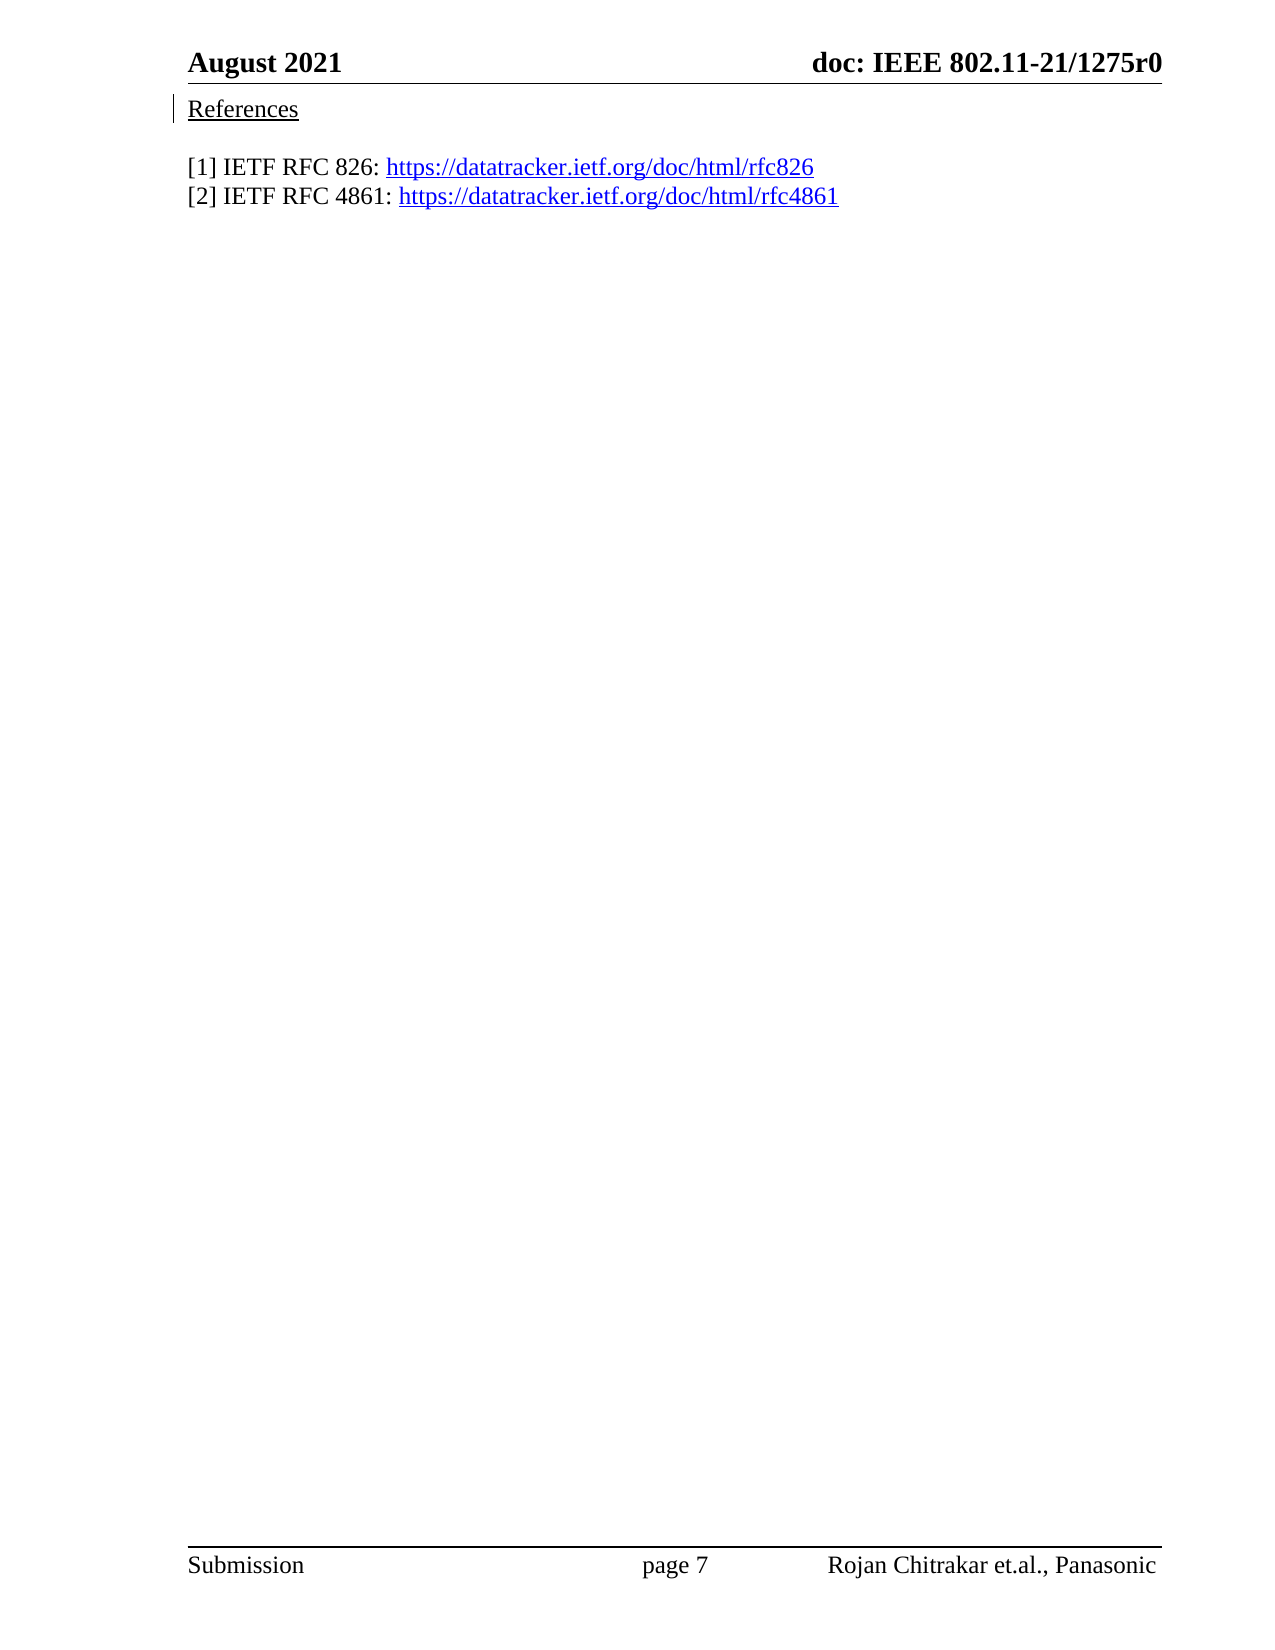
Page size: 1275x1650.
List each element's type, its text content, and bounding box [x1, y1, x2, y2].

text [1] IETF RFC 826: https://datatracker.ietf.org/doc/html/rfc826 [187, 152, 1162, 181]
text [2] IETF RFC 4861: https://datatracker.ietf.org/doc/html/rfc4861 [187, 181, 1162, 209]
text References [187, 94, 1162, 123]
